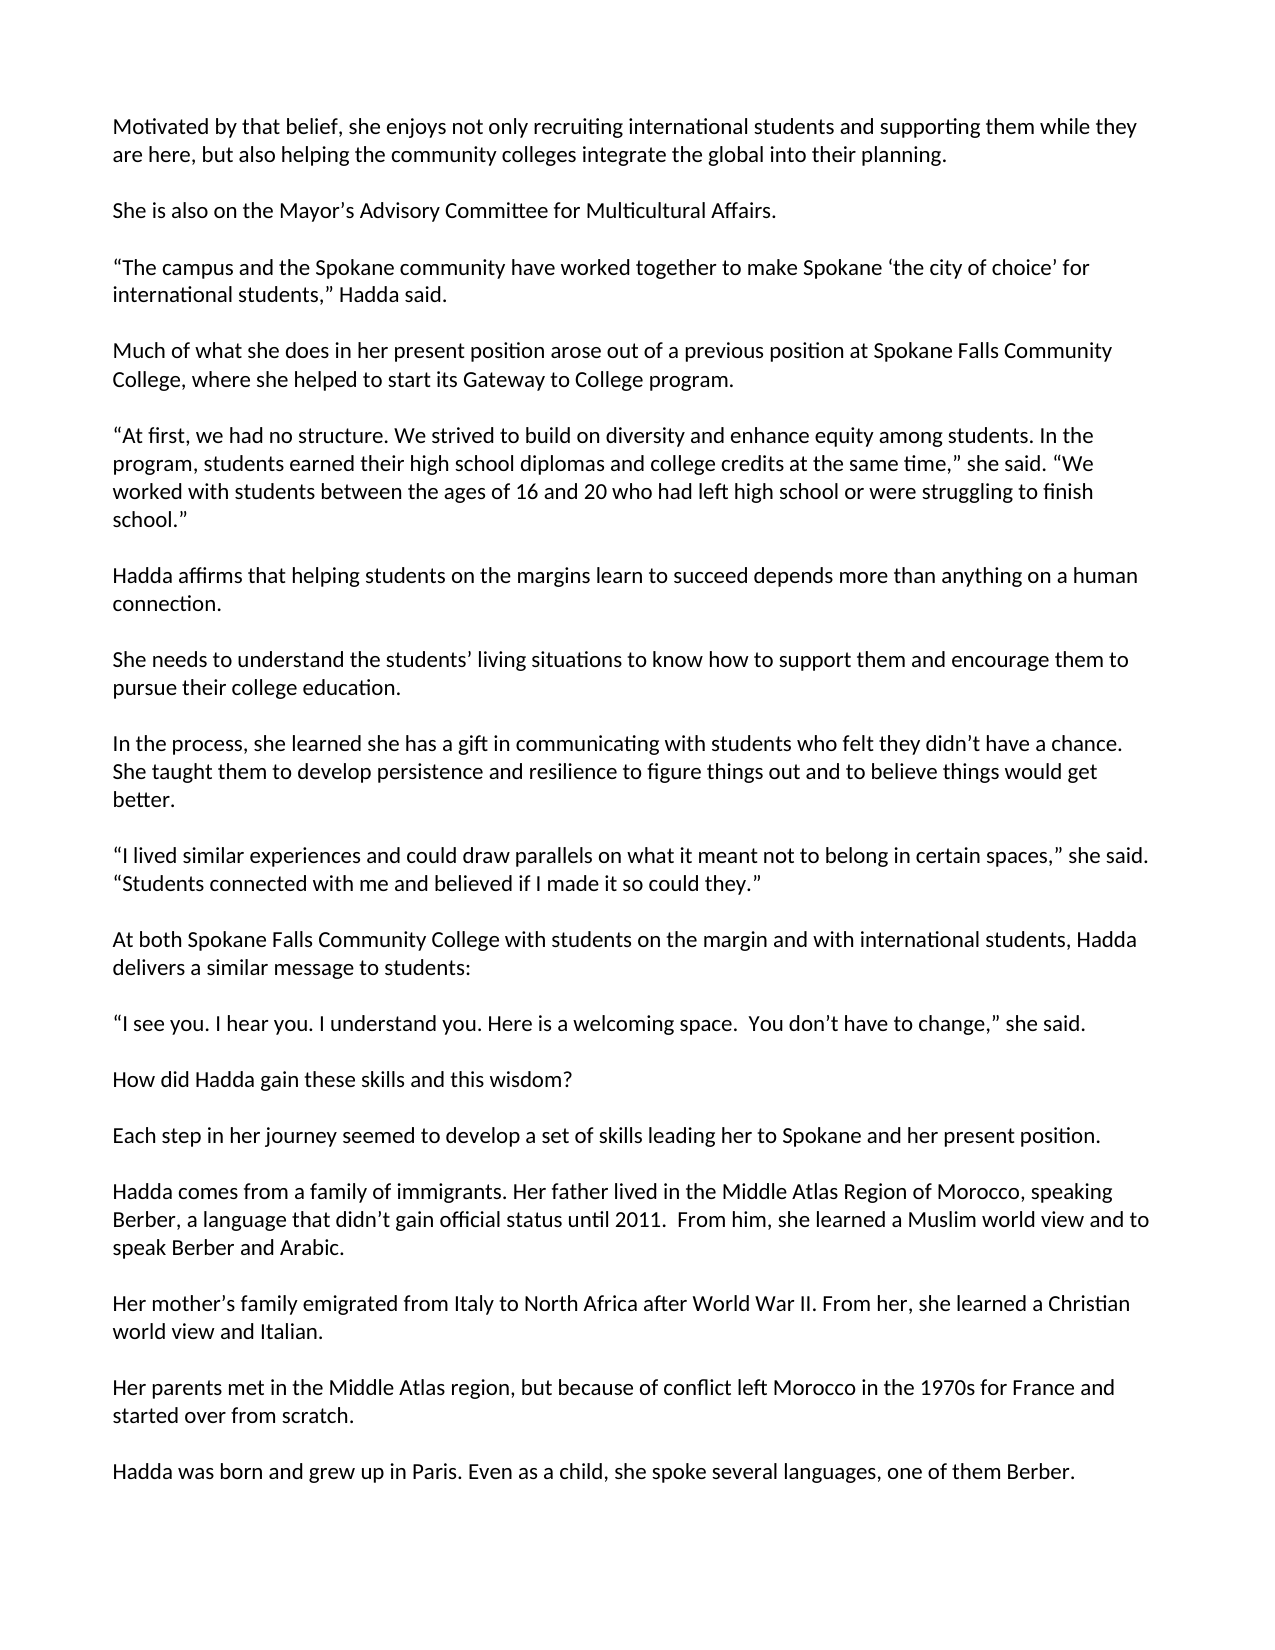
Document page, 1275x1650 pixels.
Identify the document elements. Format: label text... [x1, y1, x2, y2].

text She is also on the Mayor’s Advisory Committee for Multicultural Affairs. [112, 197, 1162, 224]
text Hadda comes from a family of immigrants. Her father lived in the Middle Atlas Region of Morocco, speaking Berber, a language that didn’t gain official status until 2011. From him, she learned a Muslim world view and to speak Berber and Arabic. [112, 1177, 1162, 1261]
text “I lived similar experiences and could draw parallels on what it meant not to belong in certain spaces,” she said. “Students connected with me and believed if I made it so could they.” [112, 841, 1162, 897]
text She needs to understand the students’ living situations to know how to support them and encourage them to pursue their college education. [112, 645, 1162, 701]
text “I see you. I hear you. I understand you. Here is a welcoming space. You don’t have to change,” she said. [112, 1009, 1162, 1037]
text Her parents met in the Middle Atlas region, but because of conflict left Morocco in the 1970s for France and started over from scratch. [112, 1373, 1162, 1429]
text Each step in her journey seemed to develop a set of skills leading her to Spokane and her present position. [112, 1121, 1162, 1149]
text Her mother’s family emigrated from Italy to North Africa after World War II. From her, she learned a Christian world view and Italian. [112, 1289, 1162, 1345]
text Much of what she does in her present position arose out of a previous position at Spokane Falls Community College, where she helped to start its Gateway to College program. [112, 337, 1162, 393]
text In the process, she learned she has a gift in communicating with students who felt they didn’t have a chance. She taught them to develop persistence and resilience to figure things out and to believe things would get better. [112, 729, 1162, 813]
text Hadda affirms that helping students on the margins learn to succeed depends more than anything on a human connection. [112, 561, 1162, 617]
text Motivated by that belief, she enjoys not only recruiting international students and supporting them while they are here, but also helping the community colleges integrate the global into their planning. [112, 112, 1162, 168]
text “At first, we had no structure. We strived to build on diversity and enhance equity among students. In the program, students earned their high school diplomas and college credits at the same time,” she said. “We worked with students between the ages of 16 and 20 who had left high school or were struggling to finish school.” [112, 421, 1162, 533]
text How did Hadda gain these skills and this wisdom? [112, 1065, 1162, 1093]
text At both Spokane Falls Community College with students on the margin and with international students, Hadda delivers a similar message to students: [112, 925, 1162, 981]
text Hadda was born and grew up in Paris. Even as a child, she spoke several languages, one of them Berber. [112, 1457, 1162, 1486]
text “The campus and the Spokane community have worked together to make Spokane ‘the city of choice’ for international students,” Hadda said. [112, 253, 1162, 309]
